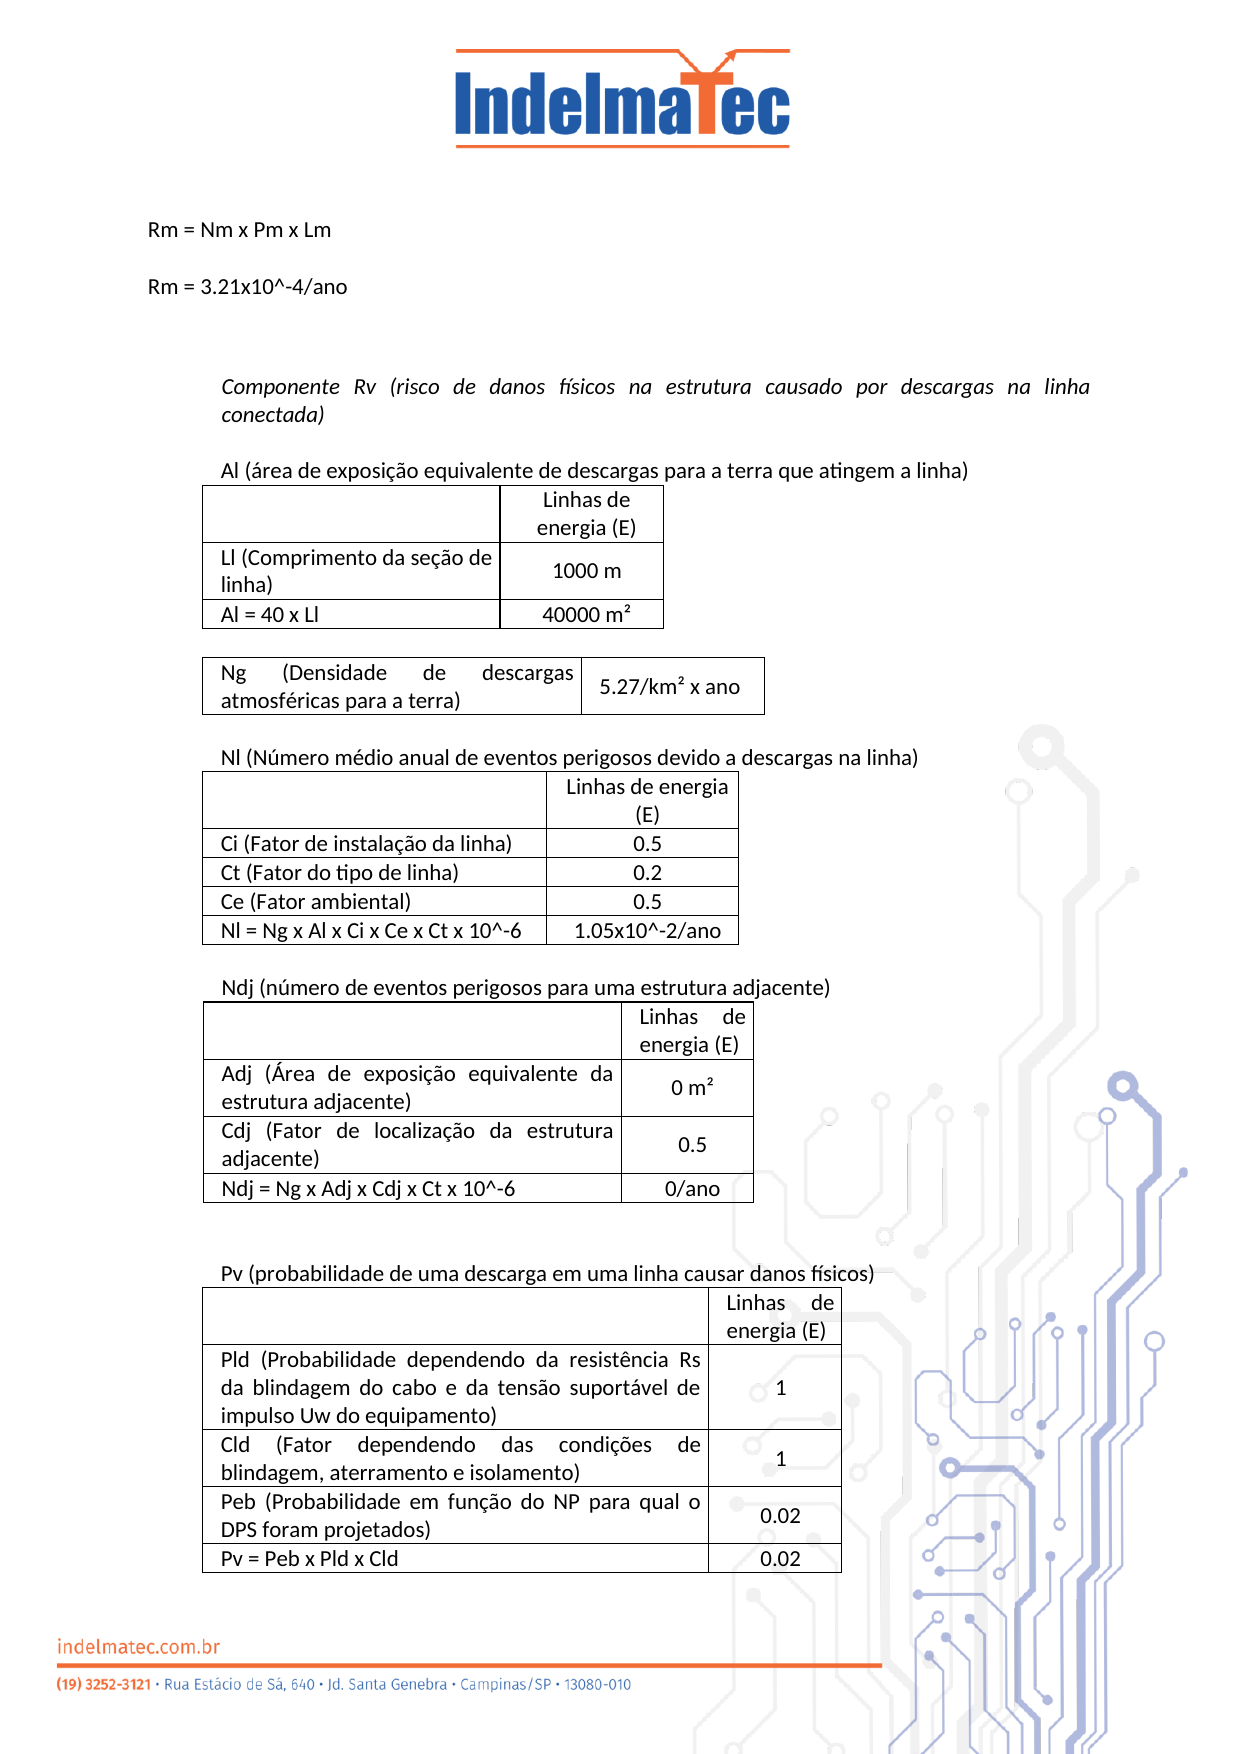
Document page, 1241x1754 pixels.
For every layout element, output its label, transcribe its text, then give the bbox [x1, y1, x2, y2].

table_cell 1 [709, 1430, 841, 1486]
table_header Linhas de energia (E) [622, 1003, 753, 1058]
table_header [203, 486, 499, 542]
table_header Linhas de energia (E) [547, 772, 738, 828]
table_cell 40000 m² [501, 600, 663, 628]
table_cell Pld (Probabilidade dependendo da resistência Rs da blindagem do cabo e da tensão suportável de impulso Uw do equipamento) [203, 1345, 708, 1429]
table_cell Pv = Peb x Pld x Cld [203, 1544, 708, 1572]
table_cell 0/ano [622, 1174, 753, 1202]
table_cell 0.02 [709, 1544, 841, 1572]
table_cell Ll (Comprimento da seção de linha) [203, 543, 499, 599]
table_cell 1000 m [501, 543, 663, 599]
table_header [203, 772, 546, 828]
table_cell Ci (Fator de instalação da linha) [203, 829, 546, 857]
table_cell Nl = Ng x Al x Ci x Ce x Ct x 10^-6 [203, 916, 546, 944]
table_cell 0.02 [709, 1487, 841, 1543]
table_cell Ce (Fator ambiental) [203, 887, 546, 915]
table_header [203, 1288, 708, 1344]
table_cell Cld (Fator dependendo das condições de blindagem, aterramento e isolamento) [203, 1430, 708, 1486]
table_cell 1.05x10^-2/ano [547, 916, 738, 944]
table_header Ng (Densidade de descargas atmosféricas para a terra) [203, 658, 581, 714]
text Ndj (número de eventos perigosos para uma estrutura adjacente) [221, 973, 1092, 1001]
table_cell Ct (Fator do tipo de linha) [203, 858, 546, 886]
table_cell Adj (Área de exposição equivalente da estrutura adjacente) [204, 1060, 621, 1116]
subtitle Componente Rv (risco de danos físicos na estrutura causado por descargas na linha conectada) [221, 372, 1092, 428]
table_cell 0.5 [547, 829, 738, 857]
table_cell Peb (Probabilidade em função do NP para qual o DPS foram projetados) [203, 1487, 708, 1543]
table_cell 1 [709, 1345, 841, 1429]
text Al (área de exposição equivalente de descargas para a terra que atingem a linha) [221, 456, 1092, 484]
table_header [204, 1003, 621, 1058]
text Rm = 3.21x10^-4/ano [148, 272, 1092, 300]
table_cell Cdj (Fator de localização da estrutura adjacente) [204, 1117, 621, 1173]
table_cell 0.2 [547, 858, 738, 886]
table_cell Ndj = Ng x Adj x Cdj x Ct x 10^-6 [204, 1174, 621, 1202]
table_cell Al = 40 x Ll [203, 600, 499, 628]
picture [56, 49, 1188, 1754]
table_header 5.27/km² x ano [582, 658, 764, 714]
text Pv (probabilidade de uma descarga em uma linha causar danos físicos) [221, 1259, 1092, 1287]
table_cell 0 m² [622, 1060, 753, 1116]
text Rm = Nm x Pm x Lm [148, 215, 1092, 243]
table_cell 0.5 [622, 1117, 753, 1173]
table_header Linhas de energia (E) [709, 1288, 841, 1344]
text Nl (Número médio anual de eventos perigosos devido a descargas na linha) [221, 743, 1092, 771]
table_header Linhas de energia (E) [501, 486, 663, 542]
table_cell 0.5 [547, 887, 738, 915]
